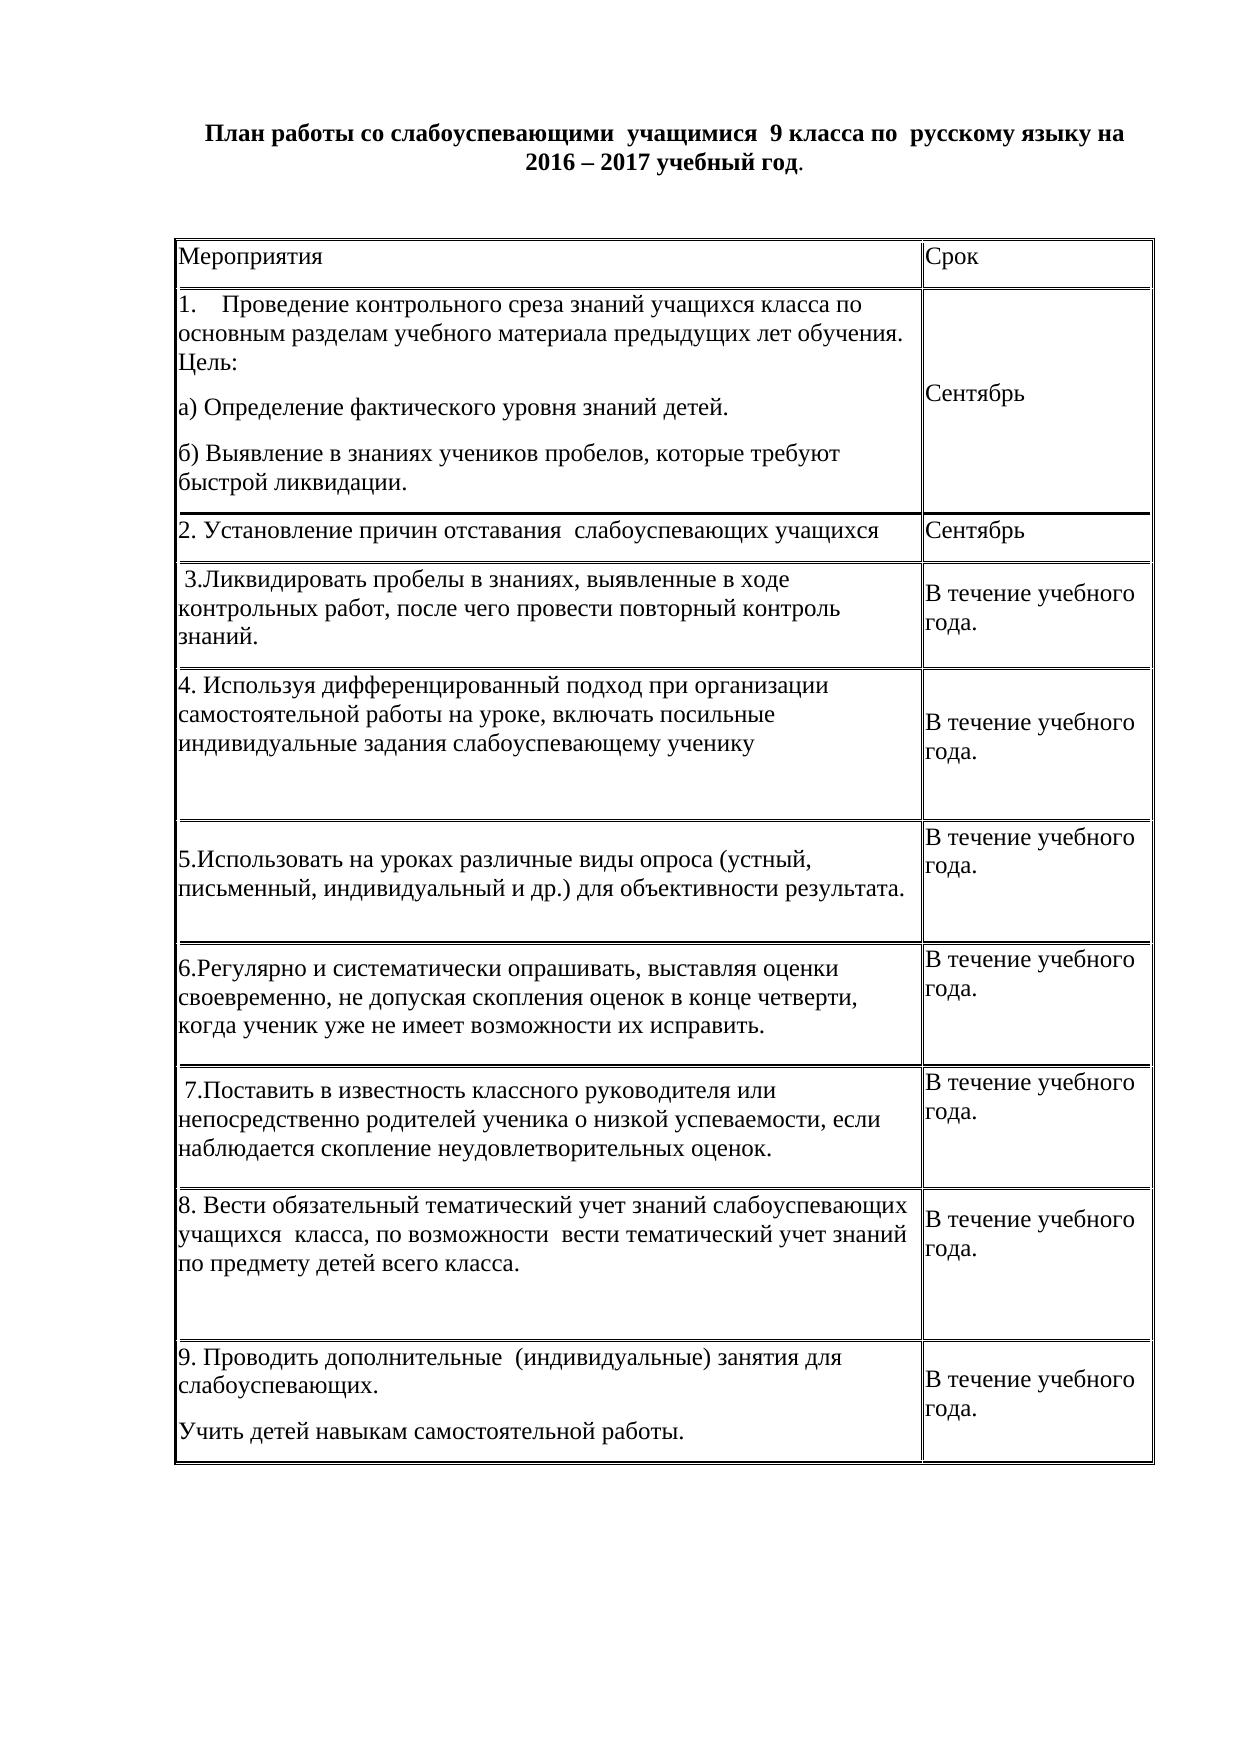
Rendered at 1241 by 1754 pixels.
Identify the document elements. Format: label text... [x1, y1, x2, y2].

table_cell В течение учебного года. [923, 1339, 1152, 1461]
table_cell В течение учебного года. [924, 819, 1152, 941]
table_cell В течение учебного года. [923, 667, 1153, 818]
table_cell 8. Вести обязательный тематический учет знаний слабоуспевающих учащихся класса, по возможности вести тематический учет знаний по предмету детей всего класса. [176, 1187, 922, 1338]
table_cell В течение учебного года. [924, 1064, 1152, 1187]
table_cell В течение учебного года. [924, 941, 1152, 1064]
table_cell 9. Проводить дополнительные (индивидуальные) занятия для слабоуспевающих. Учить детей навыкам самостоятельной работы. [177, 1339, 922, 1461]
table_cell 1. Проведение контрольного среза знаний учащихся класса по основным разделам учебного материала предыдущих лет обучения. Цель: а) Определение фактического уровня знаний детей. б) Выявление в знаниях учеников пробелов, которые требуют быстрой ликвидации. [177, 286, 921, 512]
table_cell 5.Использовать на уроках различные виды опроса (устный, письменный, индивидуальный и др.) для объективности результата. [177, 819, 921, 941]
table_cell 3.Ликвидировать пробелы в знаниях, выявленные в ходе контрольных работ, после чего провести повторный контроль знаний. [176, 561, 922, 667]
table_cell Сентябрь [924, 286, 1152, 512]
table_header Срок [923, 241, 1152, 286]
table_cell 2. Установление причин отставания слабоуспевающих учащихся [177, 512, 921, 561]
table_cell Сентябрь [924, 512, 1152, 561]
table_cell 7.Поставить в известность классного руководителя или непосредственно родителей ученика о низкой успеваемости, если наблюдается скопление неудовлетворительных оценок. [177, 1064, 921, 1187]
table_header Мероприятия [177, 241, 922, 286]
table_cell 4. Используя дифференцированный подход при организации самостоятельной работы на уроке, включать посильные индивидуальные задания слабоуспевающему ученику [176, 667, 922, 818]
text План работы со слабоуспевающими учащимися 9 класса по русскому языку на 2016 – 2017 учебный год. [177, 118, 1152, 176]
table_cell 6.Регулярно и систематически опрашивать, выставляя оценки своевременно, не допуская скопления оценок в конце четверти, когда ученик уже не имеет возможности их исправить. [177, 941, 921, 1064]
table_cell В течение учебного года. [923, 561, 1153, 667]
table_cell В течение учебного года. [923, 1187, 1153, 1338]
